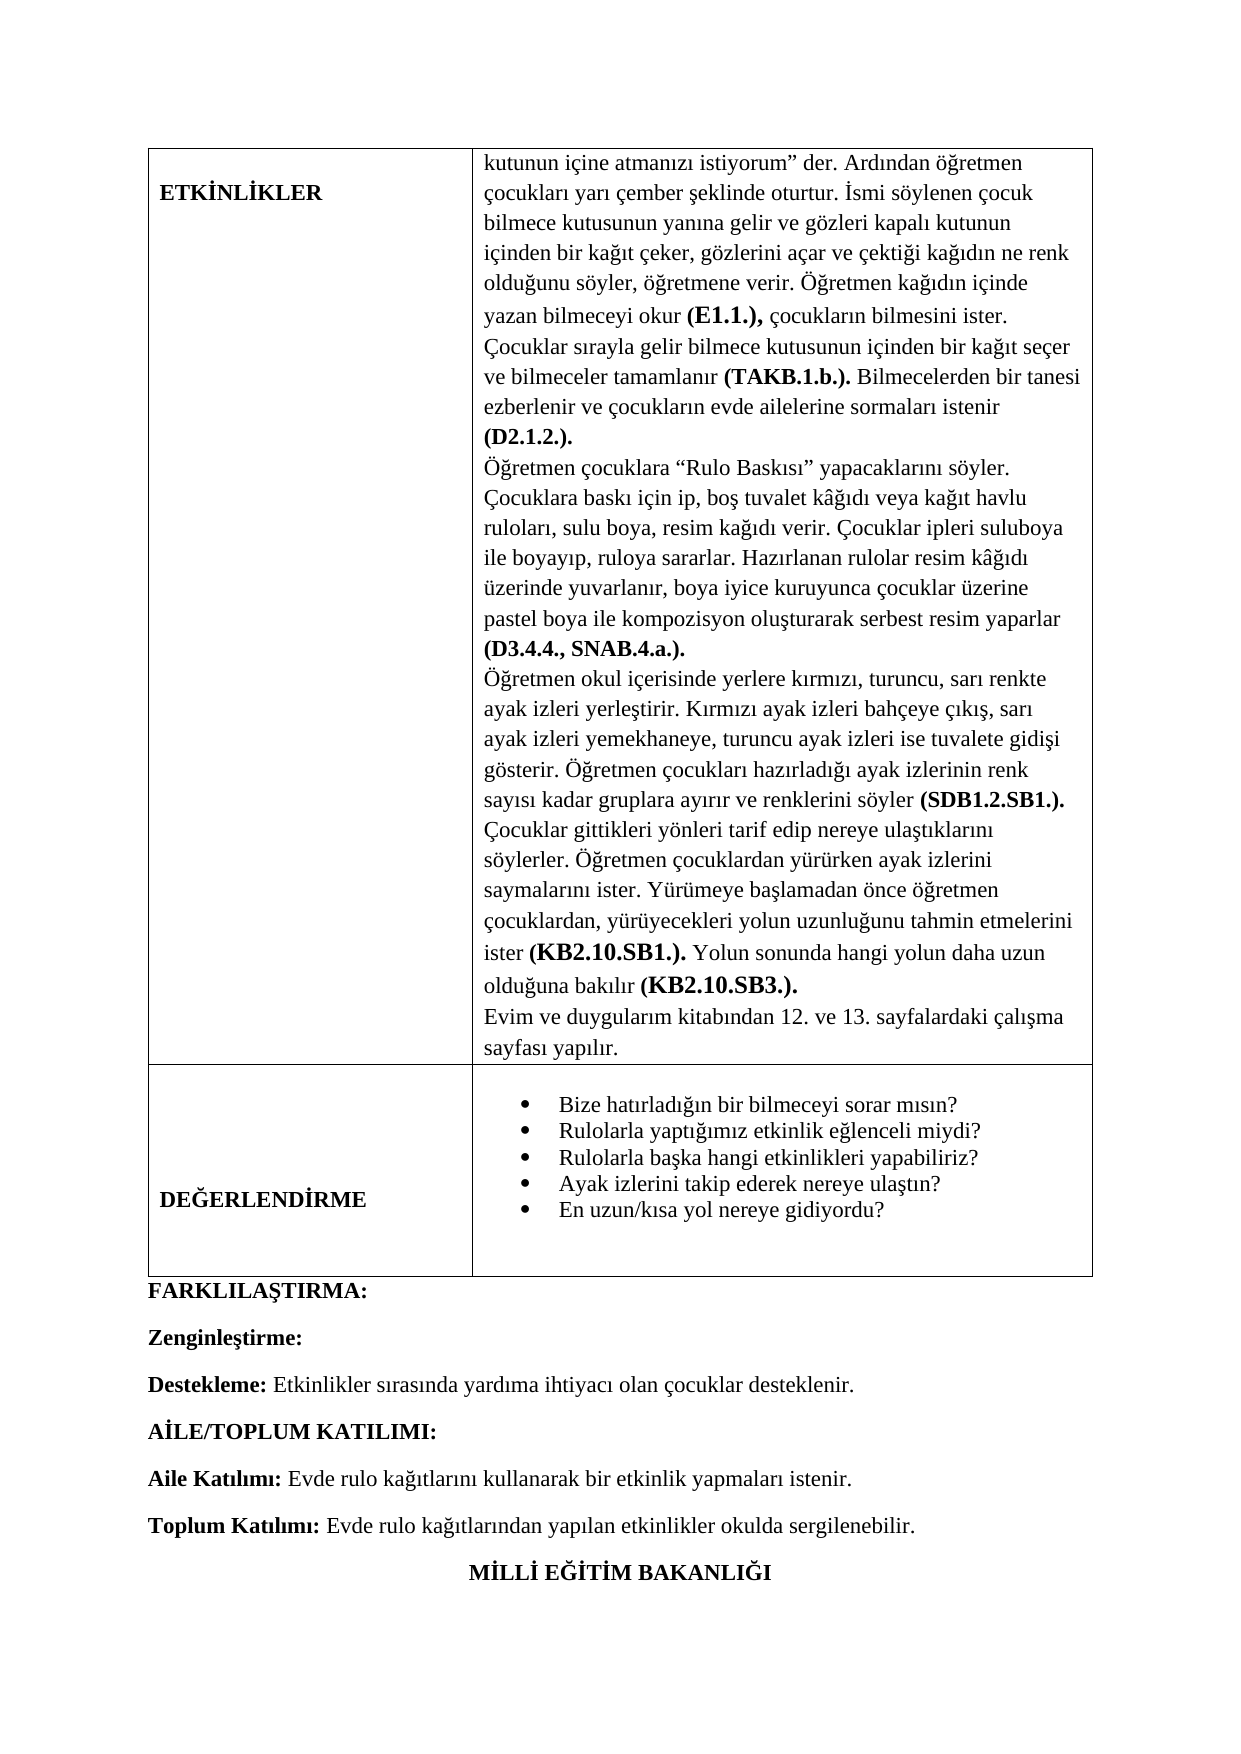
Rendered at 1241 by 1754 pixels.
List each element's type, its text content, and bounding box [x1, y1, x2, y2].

text AİLE/TOPLUM KATILIMI: [148, 1418, 1093, 1444]
text Aile Katılımı: Evde rulo kağıtlarını kullanarak bir etkinlik yapmaları istenir. [148, 1465, 1093, 1491]
text Destekleme: Etkinlikler sırasında yardıma ihtiyacı olan çocuklar desteklenir. [148, 1371, 1093, 1397]
text FARKLILAŞTIRMA: [148, 1277, 1093, 1304]
text Zenginleştirme: [148, 1324, 1093, 1351]
table_cell Bize hatırladığın bir bilmeceyi sorar mısın? Rulolarla yaptığımız etkinlik eğlenceli miydi? Rulolarla başka hangi etkinlikleri yapabiliriz? Ayak izlerini takip ederek nereye ulaştın? En uzun/kısa yol nereye gidiyordu? [473, 1065, 1092, 1276]
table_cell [473, 149, 1092, 1064]
text Toplum Katılımı: Evde rulo kağıtlarından yapılan etkinlikler okulda sergilenebilir. [148, 1512, 1093, 1538]
table_cell ETKİNLİKLER [149, 149, 472, 1064]
text MİLLİ EĞİTİM BAKANLIĞI [148, 1558, 1093, 1585]
table_cell DEĞERLENDİRME [149, 1065, 472, 1276]
